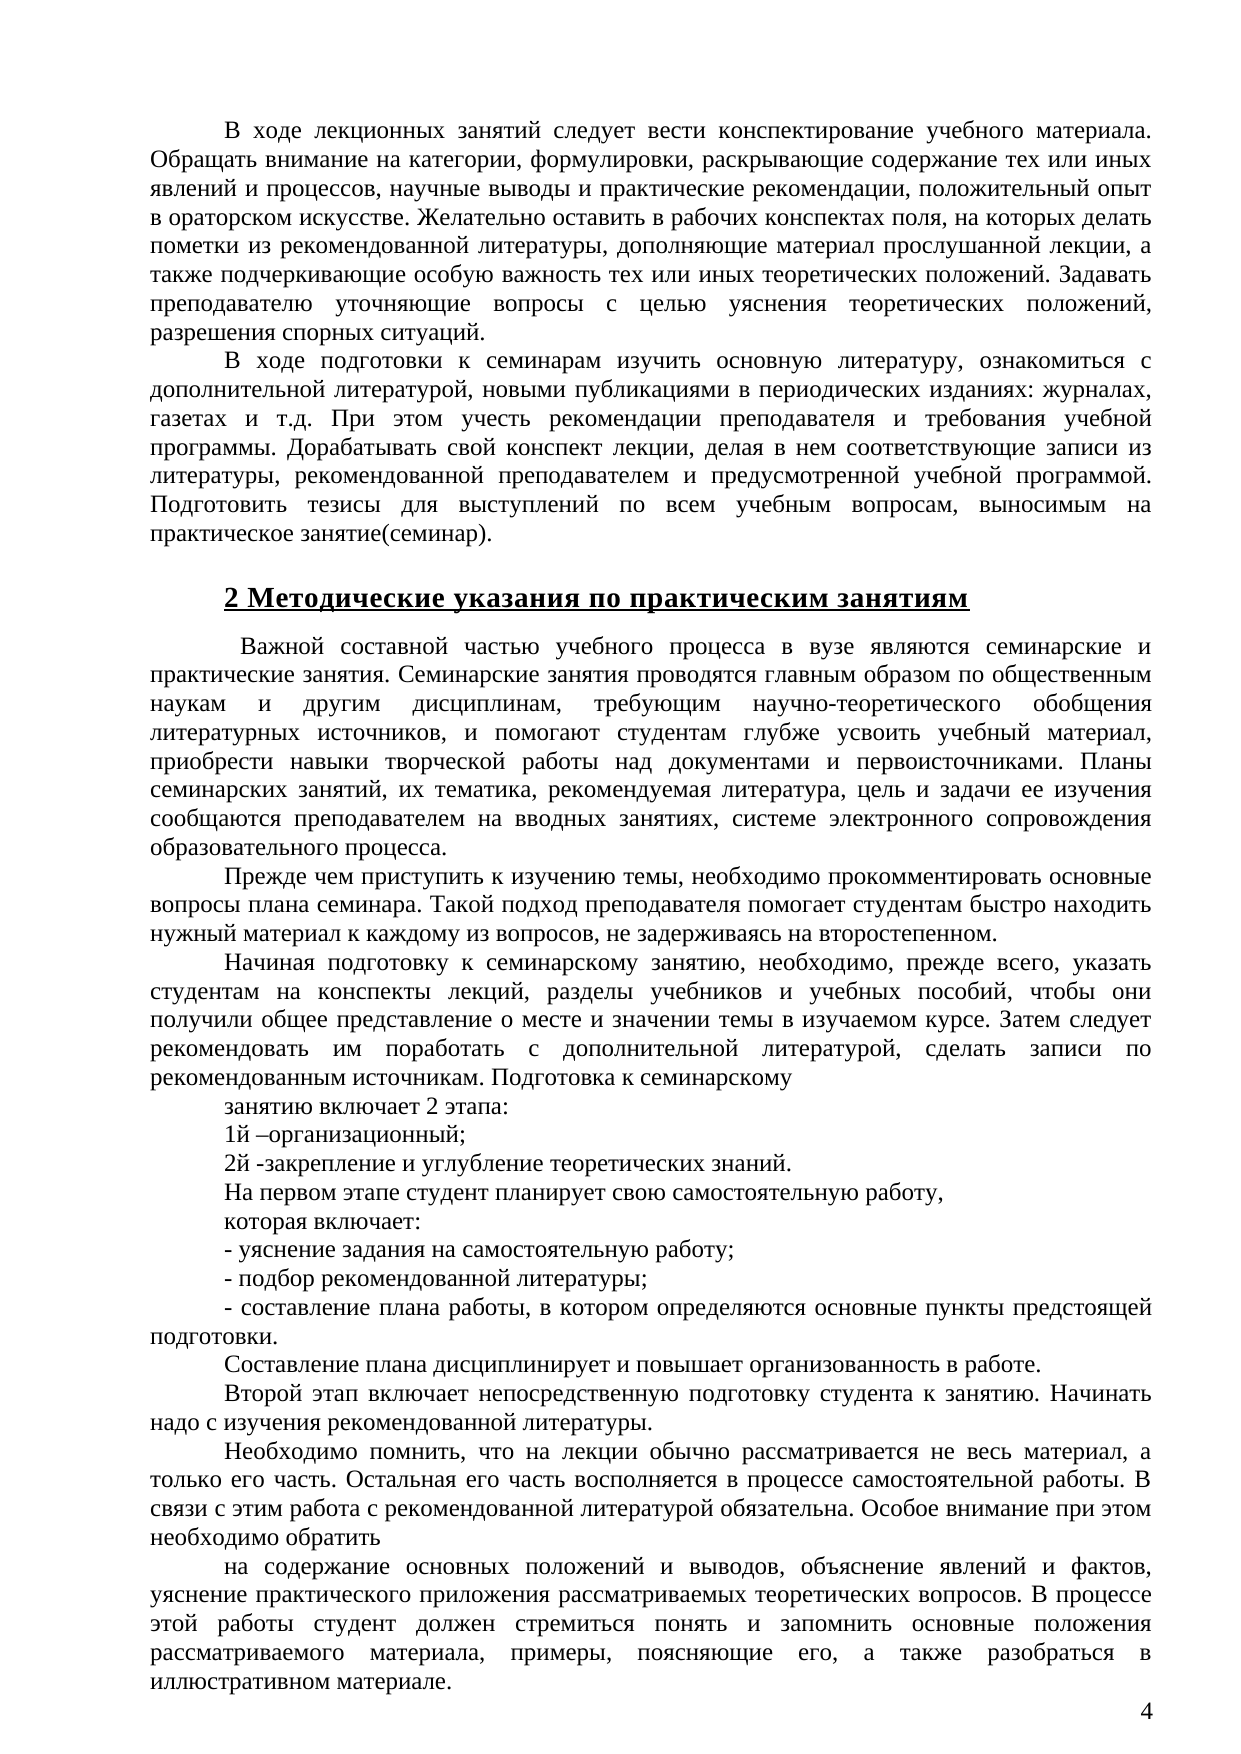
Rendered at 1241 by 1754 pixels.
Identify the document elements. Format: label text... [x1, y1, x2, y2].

text на содержание основных положений и выводов, объяснение явлений и фактов, уяснение практического приложения рассматриваемых теоретических вопросов. В процессе этой работы студент должен стремиться понять и запомнить основные положения рассматриваемого материала, примеры, поясняющие его, а также разобраться в иллюстративном материале. [150, 1551, 1153, 1694]
text - уяснение задания на самостоятельную работу; [150, 1234, 1153, 1263]
text Второй этап включает непосредственную подготовку студента к занятию. Начинать надо с изучения рекомендованной литературы. [150, 1378, 1153, 1436]
text На первом этапе студент планирует свою самостоятельную работу, [150, 1177, 1153, 1206]
text которая включает: [150, 1206, 1153, 1234]
text В ходе лекционных занятий следует вести конспектирование учебного материала. Обращать внимание на категории, формулировки, раскрывающие содержание тех или иных явлений и процессов, научные выводы и практические рекомендации, положительный опыт в ораторском искусстве. Желательно оставить в рабочих конспектах поля, на которых делать пометки из рекомендованной литературы, дополняющие материал прослушанной лекции, а также подчеркивающие особую важность тех или иных теоретических положений. Задавать преподавателю уточняющие вопросы с целью уяснения теоретических положений, разрешения спорных ситуаций. [150, 116, 1153, 346]
text - составление плана работы, в котором определяются основные пункты предстоящей подготовки. [150, 1292, 1153, 1349]
text 1й –организационный; [150, 1119, 1153, 1148]
text 2й -закрепление и углубление теоретических знаний. [150, 1148, 1153, 1177]
text Необходимо помнить, что на лекции обычно рассматривается не весь материал, а только его часть. Остальная его часть восполняется в процессе самостоятельной работы. В связи с этим работа с рекомендованной литературой обязательна. Особое внимание при этом необходимо обратить [150, 1436, 1153, 1551]
text В ходе подготовки к семинарам изучить основную литературу, ознакомиться с дополнительной литературой, новыми публикациями в периодических изданиях: журналах, газетах и т.д. При этом учесть рекомендации преподавателя и требования учебной программы. Дорабатывать свой конспект лекции, делая в нем соответствующие записи из литературы, рекомендованной преподавателем и предусмотренной учебной программой. Подготовить тезисы для выступлений по всем учебным вопросам, выносимым на практическое занятие(семинар). [150, 346, 1153, 547]
text занятию включает 2 этапа: [150, 1091, 1153, 1119]
text 2 Методические указания по практическим занятиям [150, 580, 1153, 614]
text Начиная подготовку к семинарскому занятию, необходимо, прежде всего, указать студентам на конспекты лекций, разделы учебников и учебных пособий, чтобы они получили общее представление о месте и значении темы в изучаемом курсе. Затем следует рекомендовать им поработать с дополнительной литературой, сделать записи по рекомендованным источникам. Подготовка к семинарскому [150, 947, 1153, 1091]
text - подбор рекомендованной литературы; [150, 1263, 1153, 1292]
text Прежде чем приступить к изучению темы, необходимо прокомментировать основные вопросы плана семинара. Такой подход преподавателя помогает студентам быстро находить нужный материал к каждому из вопросов, не задерживаясь на второстепенном. [150, 861, 1153, 947]
text Составление плана дисциплинирует и повышает организованность в работе. [150, 1349, 1153, 1378]
text Важной составной частью учебного процесса в вузе являются семинарские и практические занятия. Семинарские занятия проводятся главным образом по общественным наукам и другим дисциплинам, требующим научно-теоретического обобщения литературных источников, и помогают студентам глубже усвоить учебный материал, приобрести навыки творческой работы над документами и первоисточниками. Планы семинарских занятий, их тематика, рекомендуемая литература, цель и задачи ее изучения сообщаются преподавателем на вводных занятиях, системе электронного сопровождения образовательного процесса. [150, 631, 1153, 861]
